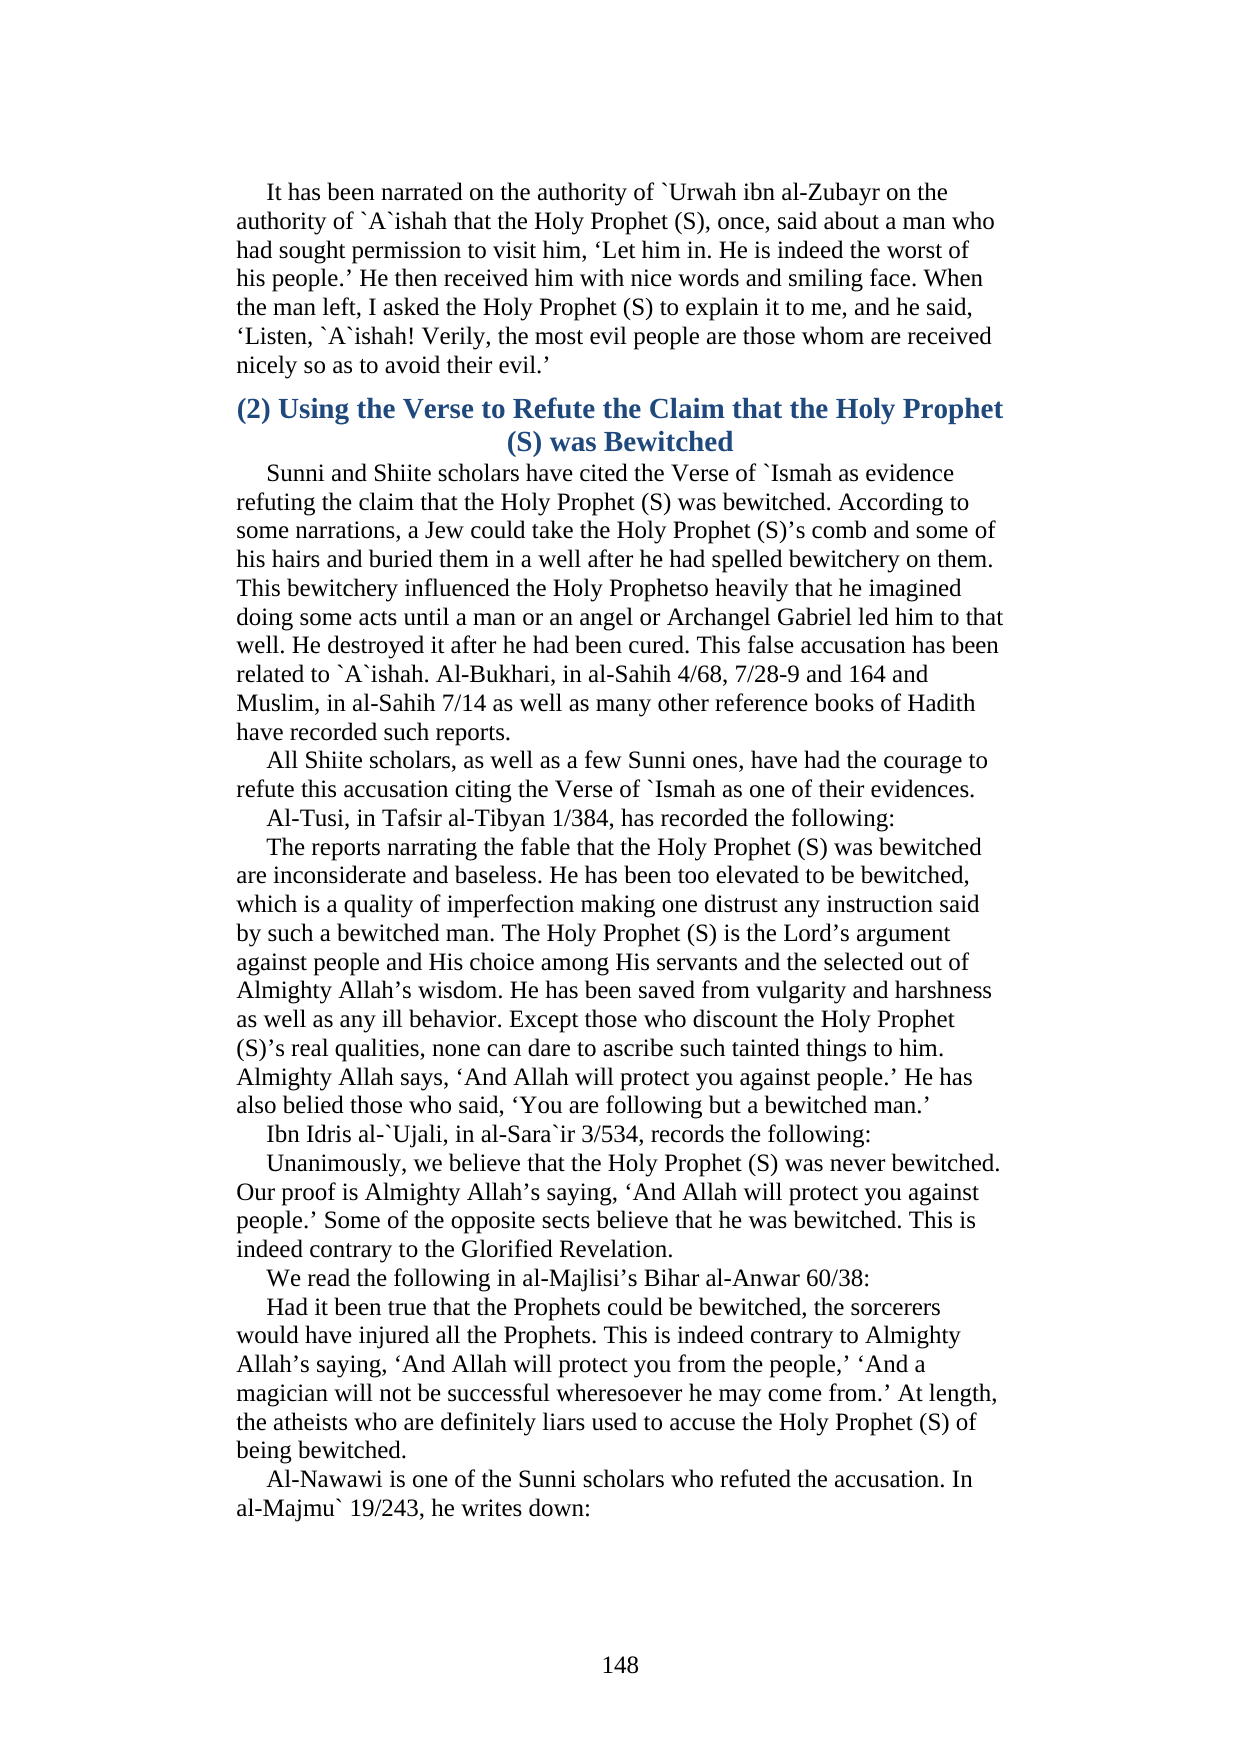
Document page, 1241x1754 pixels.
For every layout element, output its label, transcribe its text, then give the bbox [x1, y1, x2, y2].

text Ibn Idris al-`Ujali, in al-Sara`ir 3/534, records the following: [236, 1119, 1004, 1148]
text It has been narrated on the authority of `Urwah ibn al-Zubayr on the authority of `A`ishah that the Holy Prophet (S), once, said about a man who had sought permission to visit him, ‘Let him in. He is indeed the worst of his people.’ He then received him with nice words and smiling face. When the man left, I asked the Holy Prophet (S) to explain it to me, and he said, ‘Listen, `A`ishah! Verily, the most evil people are those whom are received nicely so as to avoid their evil.’ [236, 177, 1004, 378]
text Sunni and Shiite scholars have cited the Verse of `Ismah as evidence refuting the claim that the Holy Prophet (S) was bewitched. According to some narrations, a Jew could take the Holy Prophet (S)’s comb and some of his hairs and buried them in a well after he had spelled bewitchery on them. This bewitchery influenced the Holy Prophetso heavily that he imagined doing some acts until a man or an angel or Archangel Gabriel led him to that well. He destroyed it after he had been cured. This false accusation has been related to `A`ishah. Al-Bukhari, in al-Sahih 4/68, 7/28-9 and 164 and Muslim, in al-Sahih 7/14 as well as many other reference books of Hadith have recorded such reports. [236, 458, 1004, 746]
text Unanimously, we believe that the Holy Prophet (S) was never bewitched. Our proof is Almighty Allah’s saying, ‘And Allah will protect you against people.’ Some of the opposite sects believe that he was bewitched. This is indeed contrary to the Glorified Revelation. [236, 1148, 1004, 1263]
text We read the following in al-Majlisi’s Bihar al-Anwar 60/38: [236, 1263, 1004, 1292]
text Had it been true that the Prophets could be bewitched, the sorcerers would have injured all the Prophets. This is indeed contrary to Almighty Allah’s saying, ‘And Allah will protect you from the people,’ ‘And a magician will not be successful wheresoever he may come from.’ At length, the atheists who are definitely liars used to accuse the Holy Prophet (S) of being bewitched. [236, 1292, 1004, 1464]
text Al-Nawawi is one of the Sunni scholars who refuted the accusation. In al-Majmu` 19/243, he writes down: [236, 1464, 1004, 1522]
text All Shiite scholars, as well as a few Sunni ones, have had the courage to refute this accusation citing the Verse of `Ismah as one of their evidences. [236, 746, 1004, 803]
text Al-Tusi, in Tafsir al-Tibyan 1/384, has recorded the following: [236, 803, 1004, 832]
subtitle (2) Using the Verse to Refute the Claim that the Holy Prophet (S) was Bewitched [236, 391, 1004, 458]
text The reports narrating the fable that the Holy Prophet (S) was bewitched are inconsiderate and baseless. He has been too elevated to be bewitched, which is a quality of imperfection making one distrust any instruction said by such a bewitched man. The Holy Prophet (S) is the Lord’s argument against people and His choice among His servants and the selected out of Almighty Allah’s wisdom. He has been saved from vulgarity and harshness as well as any ill behavior. Except those who discount the Holy Prophet (S)’s real qualities, none can dare to ascribe such tainted things to him. Almighty Allah says, ‘And Allah will protect you against people.’ He has also belied those who said, ‘You are following but a bewitched man.’ [236, 832, 1004, 1119]
